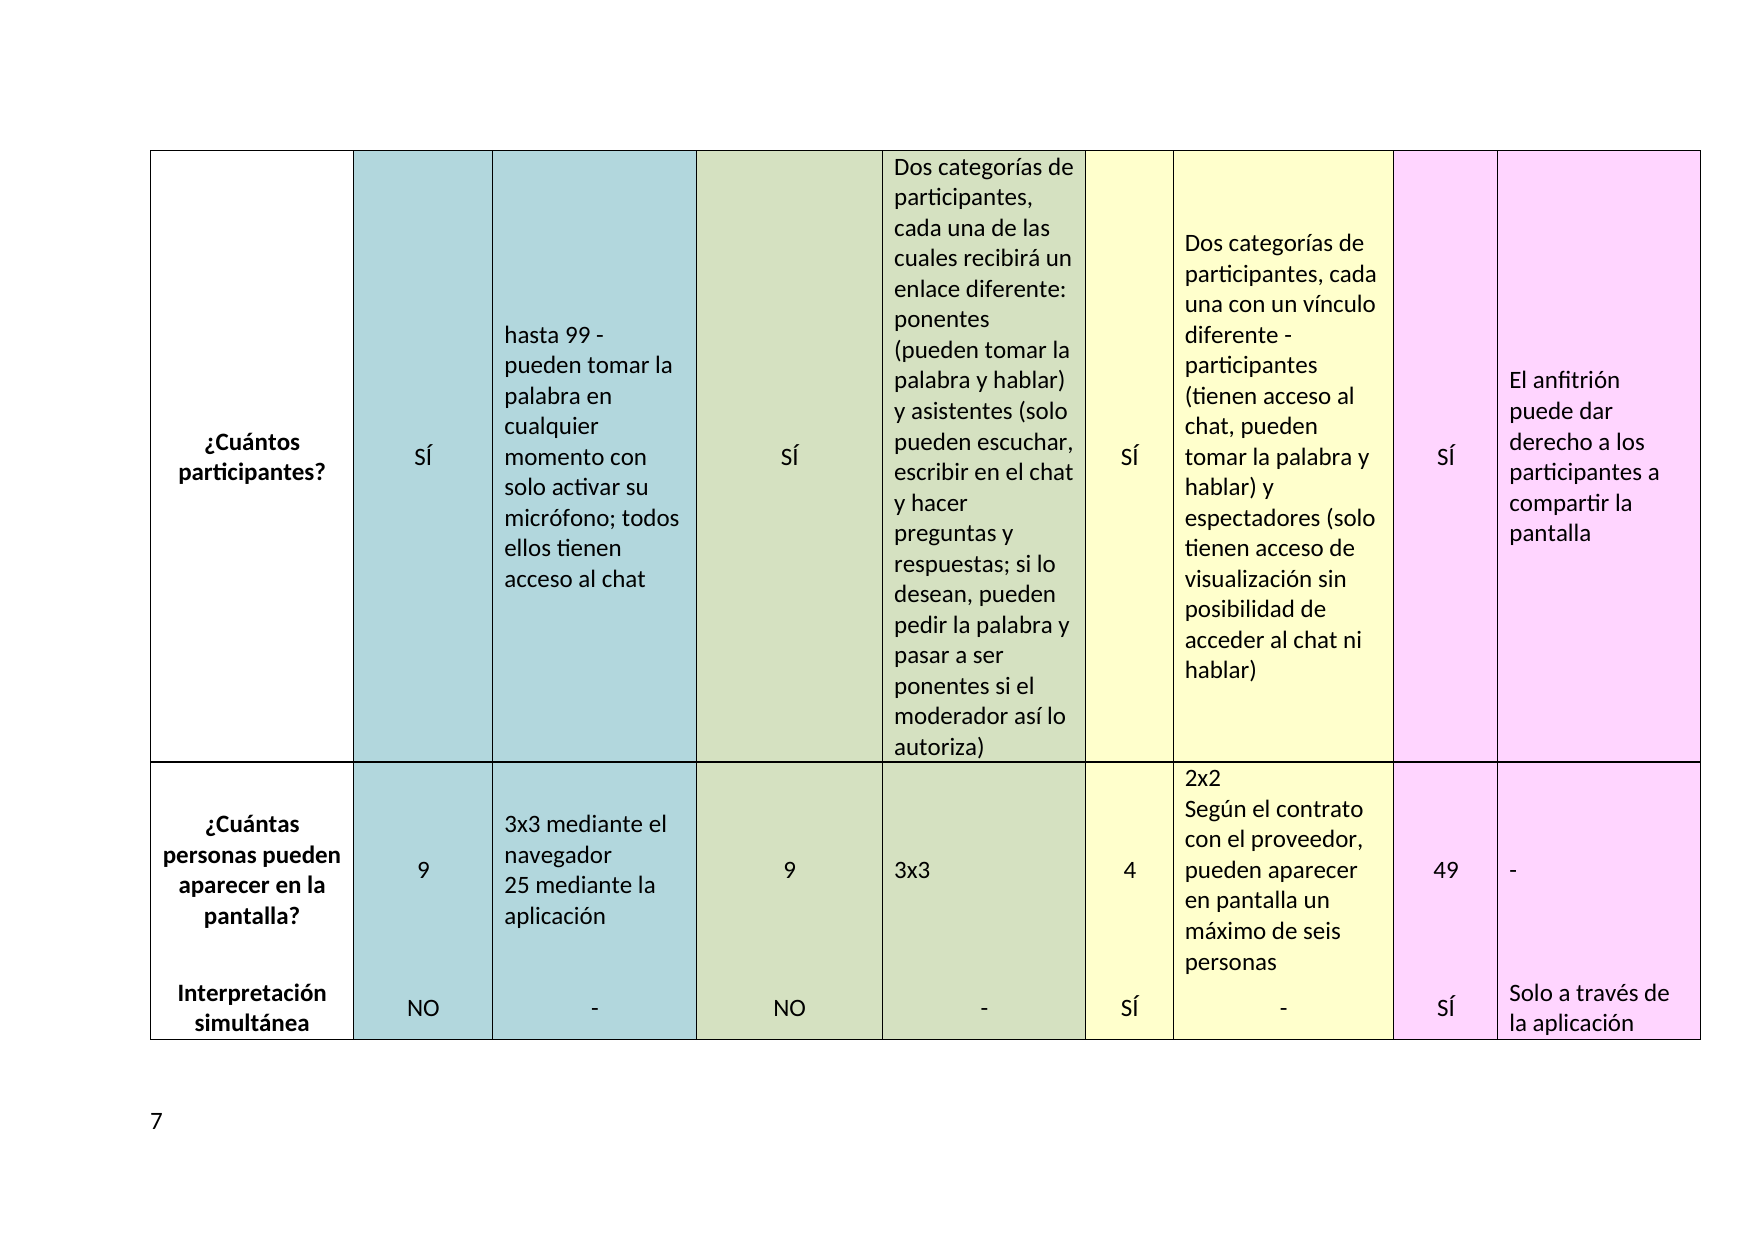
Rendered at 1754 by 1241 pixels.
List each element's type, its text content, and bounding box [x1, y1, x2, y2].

table_cell El anfitrión puede dar derecho a los participantes a compartir la pantalla [1498, 151, 1700, 761]
table_cell ¿Cuántas personas pueden aparecer en la pantalla? [151, 763, 353, 976]
table_cell 3x3 mediante el navegador 25 mediante la aplicación [493, 763, 696, 976]
table_cell - [1498, 763, 1700, 976]
table_cell - [1174, 976, 1393, 1039]
table_cell hasta 99 - pueden tomar la palabra en cualquier momento con solo activar su micrófono; todos ellos tienen acceso al chat [493, 151, 696, 761]
table_cell SÍ [354, 151, 492, 761]
table_cell SÍ [1394, 976, 1497, 1039]
table_cell 9 [354, 763, 492, 976]
table_cell 3x3 [883, 763, 1085, 976]
table_cell NO [697, 976, 882, 1039]
table_cell Interpretación simultánea [151, 976, 353, 1039]
table_cell Dos categorías de participantes, cada una de las cuales recibirá un enlace diferente: ponentes (pueden tomar la palabra y hablar) y asistentes (solo pueden escuchar, escribir en el chat y hacer preguntas y respuestas; si lo desean, pueden pedir la palabra y pasar a ser ponentes si el moderador así lo autoriza) [883, 151, 1085, 761]
table_cell Solo a través de la aplicación [1498, 976, 1700, 1039]
table_cell - [493, 976, 696, 1039]
table_cell 49 [1394, 763, 1497, 976]
table_cell 4 [1086, 763, 1173, 976]
table_cell 2x2 Según el contrato con el proveedor, pueden aparecer en pantalla un máximo de seis personas [1174, 763, 1393, 976]
table_cell SÍ [697, 151, 882, 761]
table_cell 9 [697, 763, 882, 976]
table_cell - [883, 976, 1085, 1039]
table_cell SÍ [1394, 151, 1497, 761]
table_cell Dos categorías de participantes, cada una con un vínculo diferente - participantes (tienen acceso al chat, pueden tomar la palabra y hablar) y espectadores (solo tienen acceso de visualización sin posibilidad de acceder al chat ni hablar) [1174, 151, 1393, 761]
table_cell SÍ [1086, 151, 1173, 761]
table_cell ¿Cuántos participantes? [151, 151, 353, 761]
table_cell SÍ [1086, 976, 1173, 1039]
table_cell NO [354, 976, 492, 1039]
